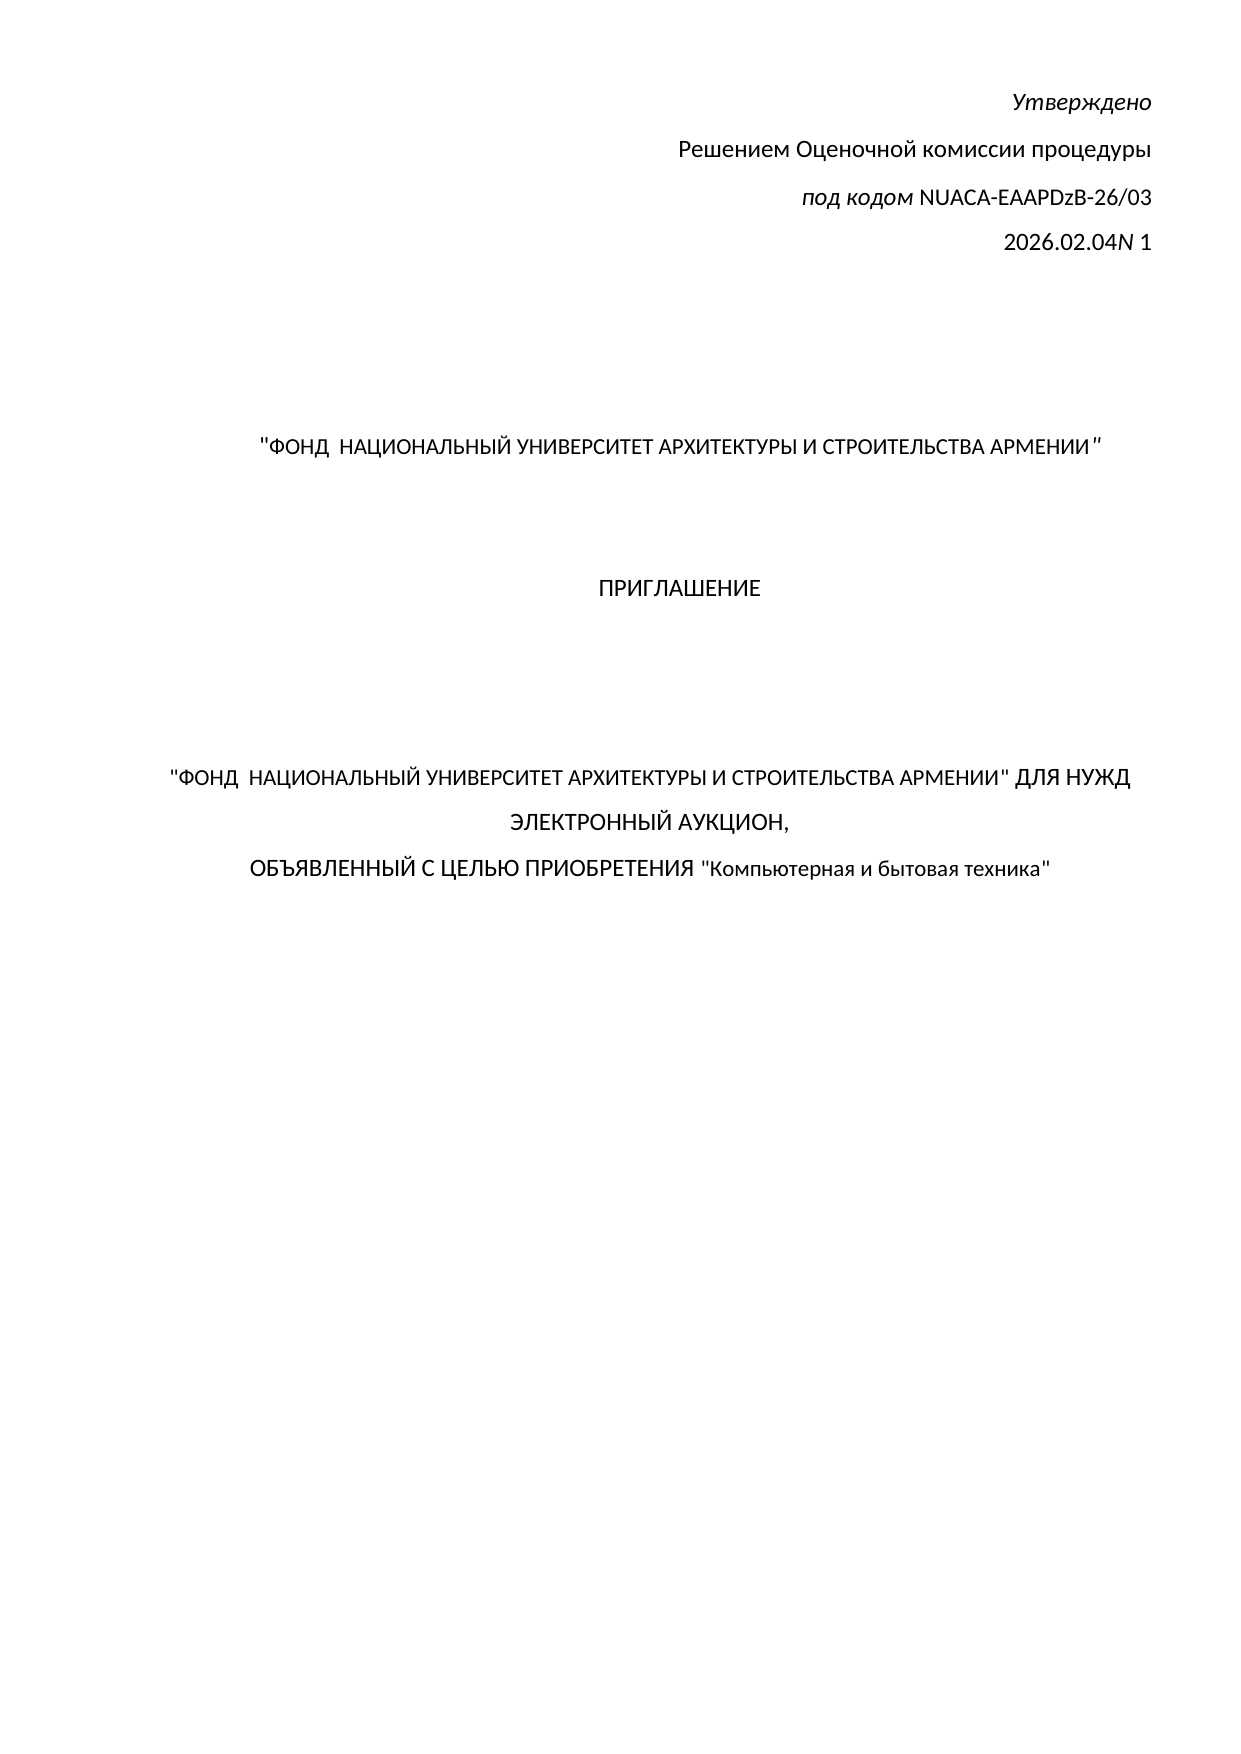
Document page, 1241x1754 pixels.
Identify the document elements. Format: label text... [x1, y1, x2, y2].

text "ФОНД НАЦИОНАЛЬНЫЙ УНИВЕРСИТЕТ АРХИТЕКТУРЫ И СТРОИТЕЛЬСТВА АРМЕНИИ" [148, 431, 1152, 461]
text Решением Оценочной комиссии процедуры [148, 134, 1152, 164]
text ПРИГЛАШЕНИЕ [148, 572, 1152, 603]
text ОБЪЯВЛЕННЫЙ С ЦЕЛЬЮ ПРИОБРЕТЕНИЯ "Компьютерная и бытовая техника" [148, 852, 1152, 883]
text "ФОНД НАЦИОНАЛЬНЫЙ УНИВЕРСИТЕТ АРХИТЕКТУРЫ И СТРОИТЕЛЬСТВА АРМЕНИИ" ДЛЯ НУЖД ЭЛЕКТРОННЫЙ АУКЦИОН, [148, 761, 1152, 837]
text под кодом NUACA-EAAPDzB-26/03 2026.02.04 N 1 [148, 181, 1152, 257]
text Утверждено [148, 86, 1152, 117]
